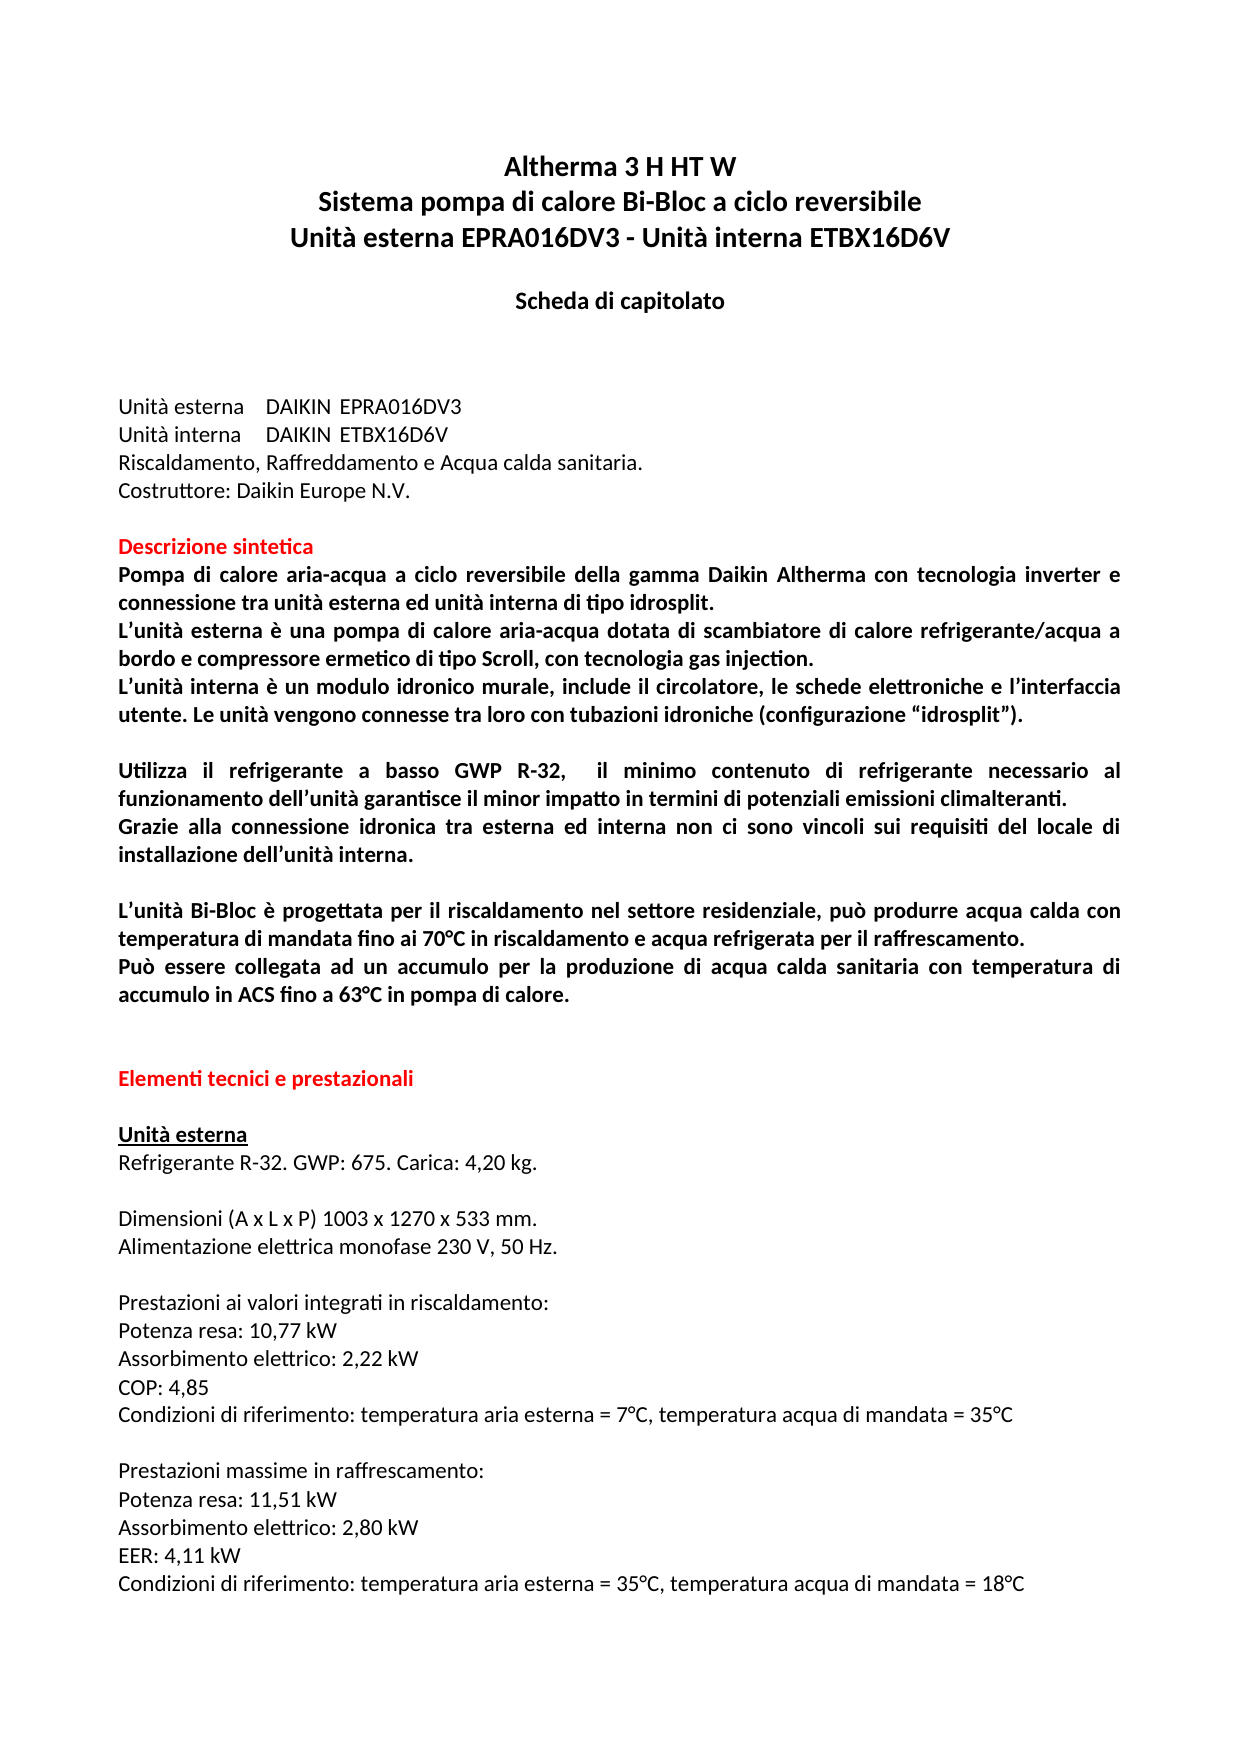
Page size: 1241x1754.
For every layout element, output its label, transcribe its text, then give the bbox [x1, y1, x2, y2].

text Prestazioni massime in raffrescamento: [118, 1457, 1122, 1485]
text Riscaldamento, Raffreddamento e Acqua calda sanitaria. [118, 448, 1122, 476]
text L’unità Bi-Bloc è progettata per il riscaldamento nel settore residenziale, può produrre acqua calda con temperatura di mandata fino ai 70°C in riscaldamento e acqua refrigerata per il raffrescamento. [118, 896, 1122, 952]
text Scheda di capitolato [118, 285, 1122, 316]
text Condizioni di riferimento: temperatura aria esterna = 7°C, temperatura acqua di mandata = 35°C [118, 1401, 1122, 1429]
text Pompa di calore aria-acqua a ciclo reversibile della gamma Daikin Altherma con tecnologia inverter e connessione tra unità esterna ed unità interna di tipo idrosplit. [118, 560, 1122, 616]
text L’unità esterna è una pompa di calore aria-acqua dotata di scambiatore di calore refrigerante/acqua a bordo e compressore ermetico di tipo Scroll, con tecnologia gas injection. [118, 616, 1122, 672]
text COP: 4,85 [118, 1373, 1122, 1401]
text Unità esterna DAIKIN EPRA016DV3 [118, 392, 1122, 420]
text Unità interna DAIKIN ETBX16D6V [118, 420, 1122, 448]
text Refrigerante R-32. GWP: 675. Carica: 4,20 kg. [118, 1148, 1122, 1176]
text Unità esterna [118, 1120, 1122, 1148]
text Dimensioni (A x L x P) 1003 x 1270 x 533 mm. [118, 1204, 1122, 1232]
text Altherma 3 H HT W [118, 148, 1122, 183]
text Elementi tecnici e prestazionali [118, 1064, 1122, 1092]
text Costruttore: Daikin Europe N.V. [118, 476, 1122, 504]
text Utilizza il refrigerante a basso GWP R-32, il minimo contenuto di refrigerante necessario al funzionamento dell’unità garantisce il minor impatto in termini di potenziali emissioni climalteranti. [118, 756, 1122, 812]
text Può essere collegata ad un accumulo per la produzione di acqua calda sanitaria con temperatura di accumulo in ACS fino a 63°C in pompa di calore. [118, 952, 1122, 1008]
text Prestazioni ai valori integrati in riscaldamento: [118, 1288, 1122, 1317]
text Grazie alla connessione idronica tra esterna ed interna non ci sono vincoli sui requisiti del locale di installazione dell’unità interna. [118, 812, 1122, 868]
text Descrizione sintetica [118, 532, 1122, 560]
text Sistema pompa di calore Bi-Bloc a ciclo reversibile [118, 183, 1122, 219]
text L’unità interna è un modulo idronico murale, include il circolatore, le schede elettroniche e l’interfaccia utente. Le unità vengono connesse tra loro con tubazioni idroniche (configurazione “idrosplit”). [118, 672, 1122, 728]
text EER: 4,11 kW [118, 1541, 1122, 1569]
text Assorbimento elettrico: 2,80 kW [118, 1513, 1122, 1541]
text Potenza resa: 11,51 kW [118, 1485, 1122, 1513]
text Unità esterna EPRA016DV3 - Unità interna ETBX16D6V [118, 219, 1122, 254]
text Alimentazione elettrica monofase 230 V, 50 Hz. [118, 1232, 1122, 1261]
text Condizioni di riferimento: temperatura aria esterna = 35°C, temperatura acqua di mandata = 18°C [118, 1569, 1122, 1597]
text Potenza resa: 10,77 kW [118, 1317, 1122, 1344]
text Assorbimento elettrico: 2,22 kW [118, 1344, 1122, 1373]
